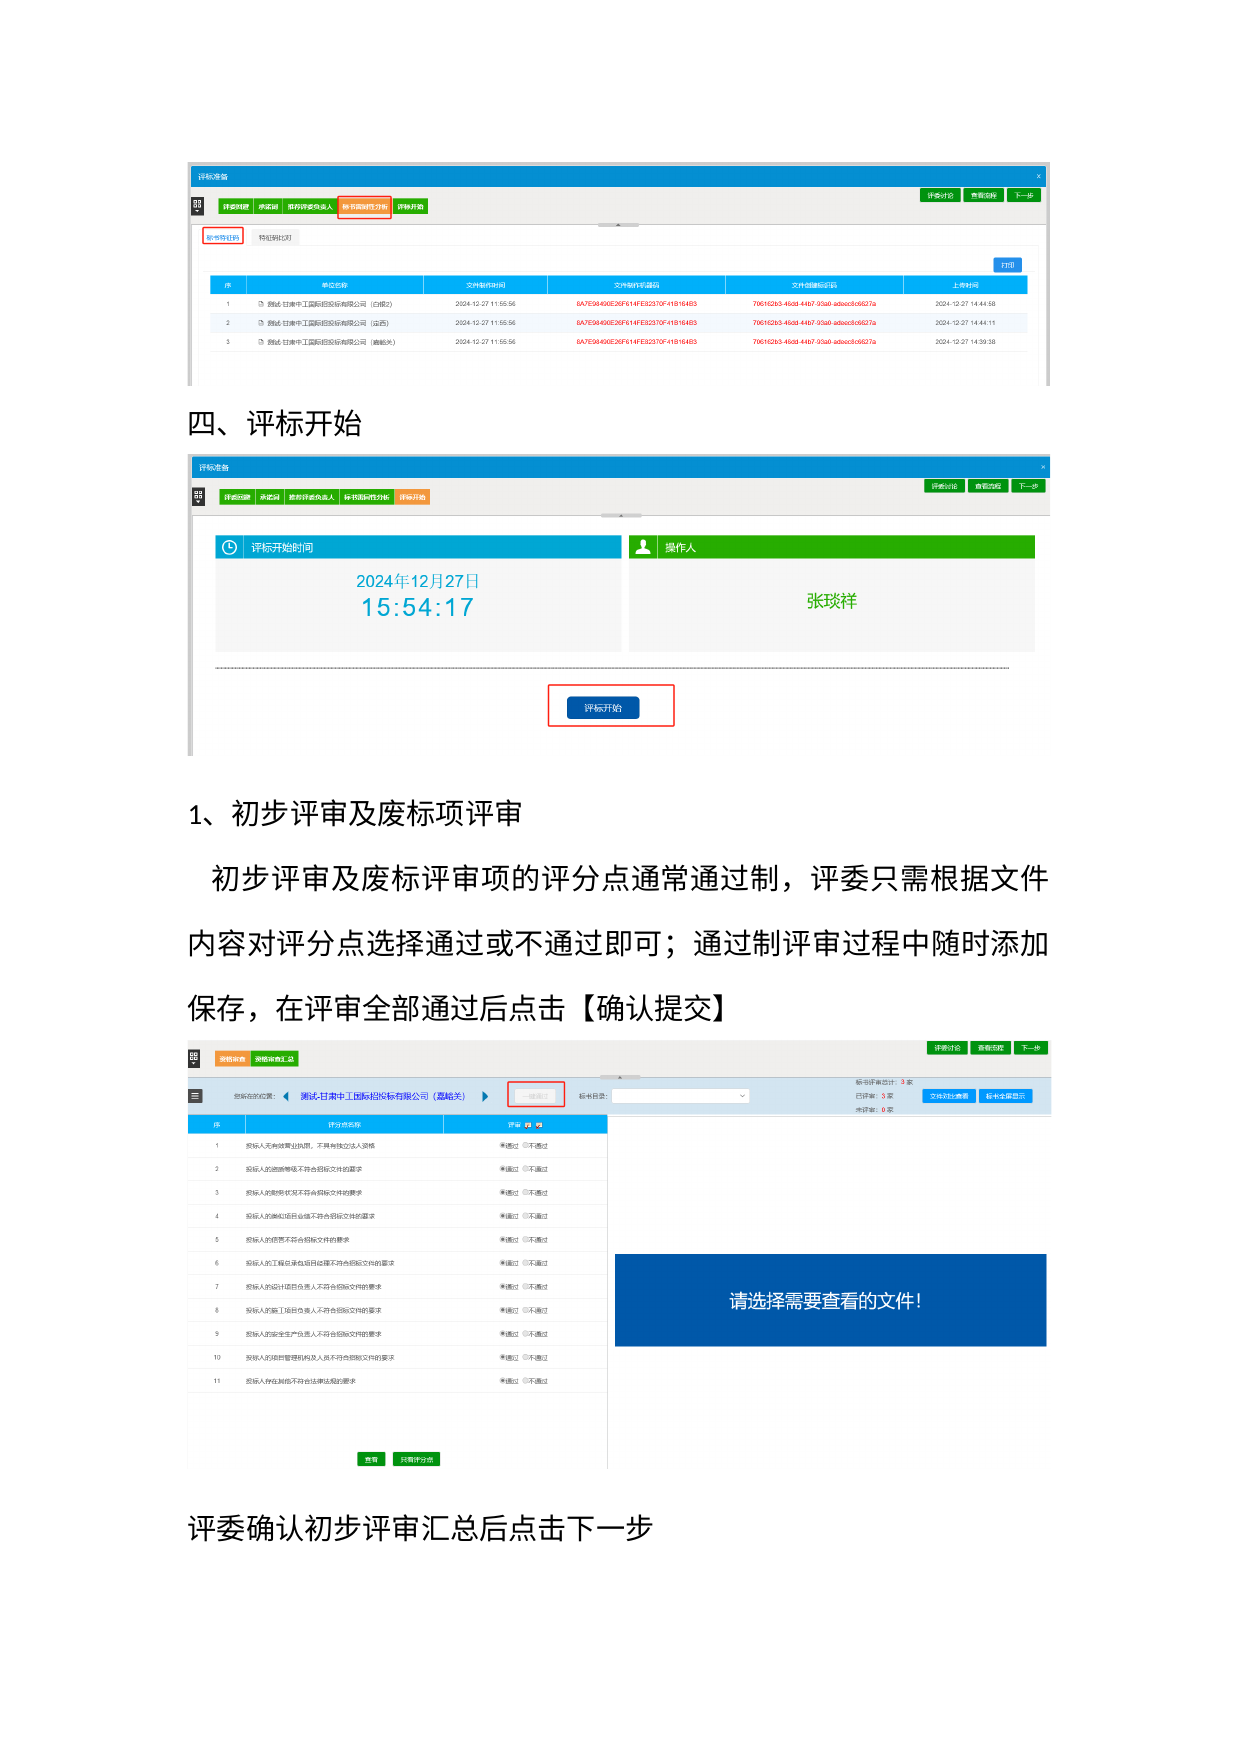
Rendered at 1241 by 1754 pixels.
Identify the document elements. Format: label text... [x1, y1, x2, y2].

picture [187, 454, 1050, 756]
text 四、评标开始 [187, 389, 1053, 454]
list 初步评审及废标评审项的评分点通常通过制，评委只需根据文件内容对评分点选择通过或不通过即可；通过制评审过程中随时添加保存，在评审全部通过后点击【确认提交】 [187, 844, 1053, 1039]
picture [187, 162, 1050, 386]
picture [187, 1039, 1052, 1469]
list 评委确认初步评审汇总后点击下一步 [187, 1494, 1053, 1559]
list 初步评审及废标项评审 [187, 779, 1053, 844]
